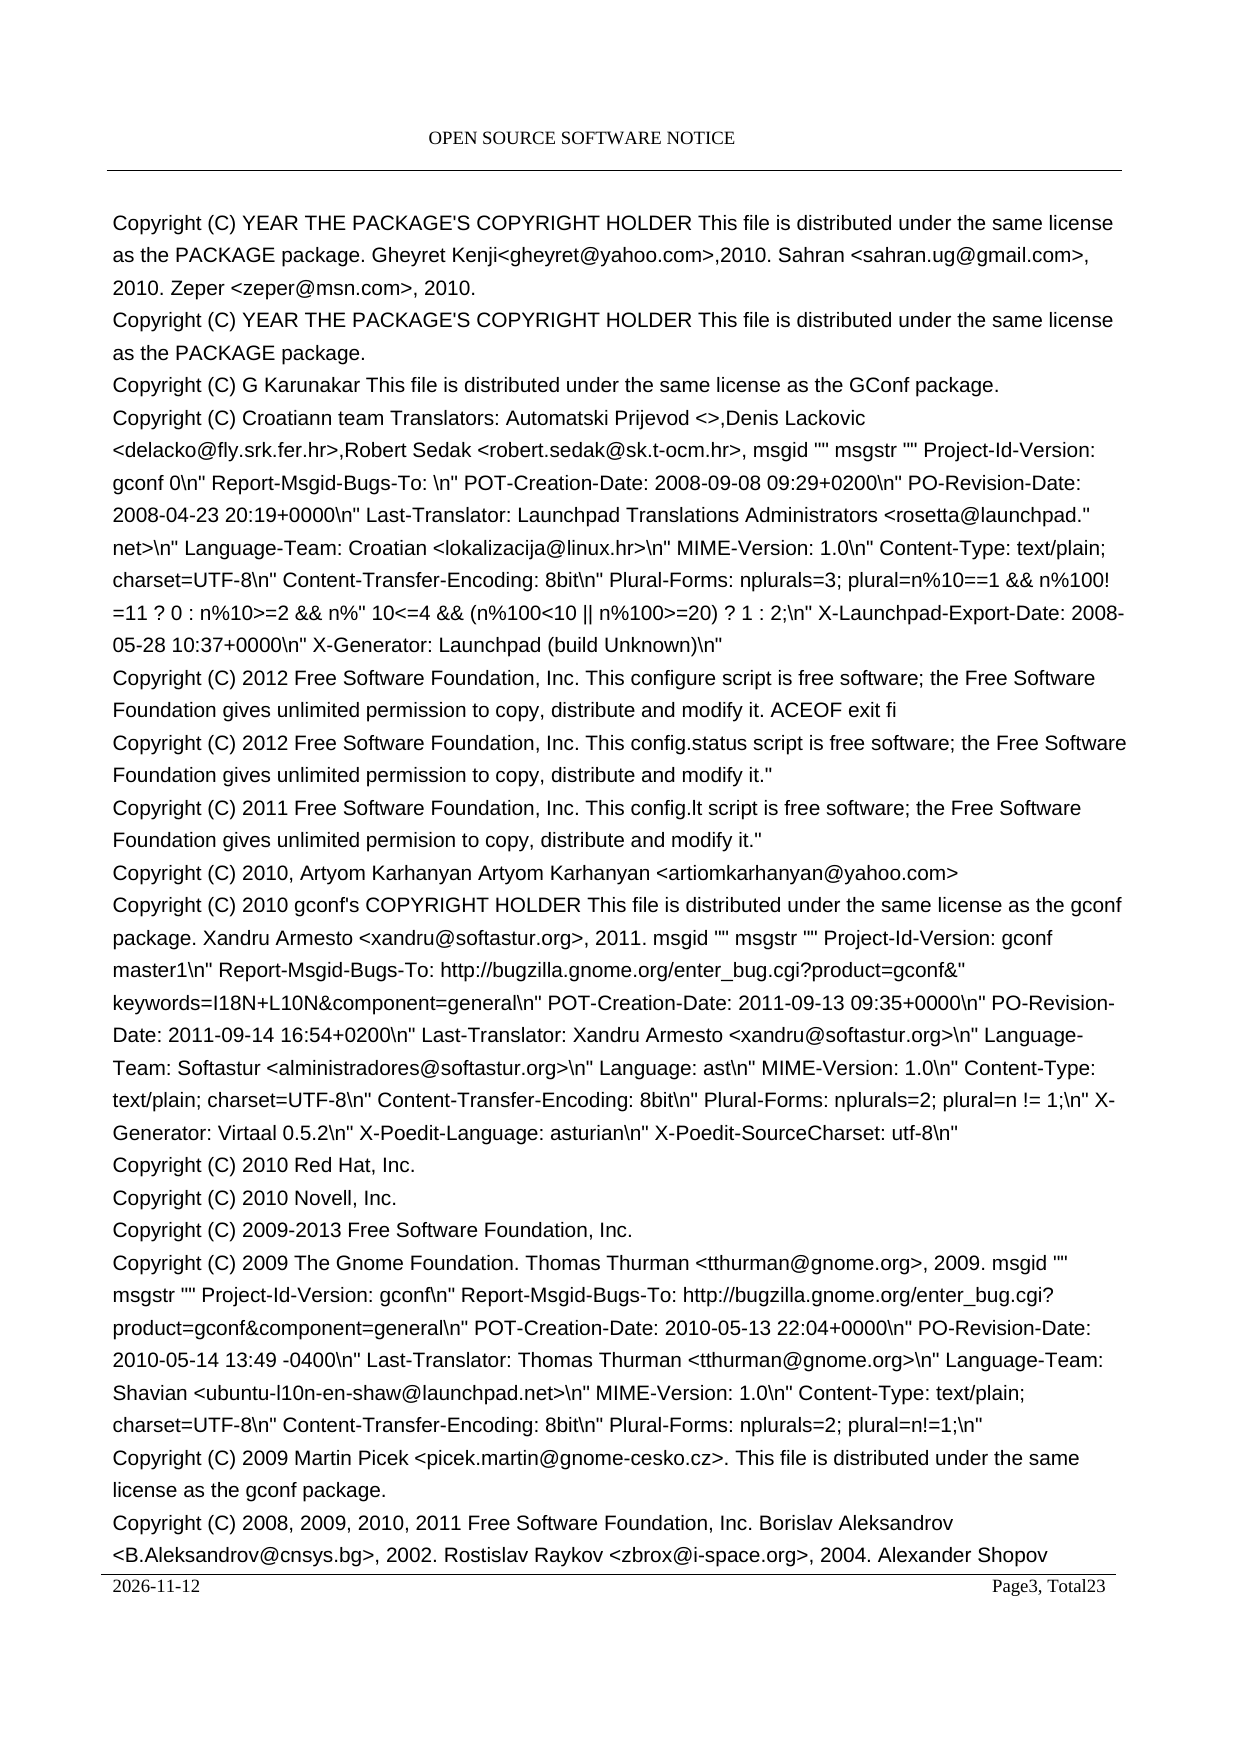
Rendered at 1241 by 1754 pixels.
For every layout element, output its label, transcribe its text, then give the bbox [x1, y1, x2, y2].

text Copyright (C) 2010 gconf's COPYRIGHT HOLDER This file is distributed under the same license as the gconf package. Xandru Armesto <xandru@softastur.org>, 2011. msgid "" msgstr "" Project-Id-Version: gconf master1\n" Report-Msgid-Bugs-To: http://bugzilla.gnome.org/enter_bug.cgi?product=gconf&" keywords=I18N+L10N&component=general\n" POT-Creation-Date: 2011-09-13 09:35+0000\n" PO-Revision-Date: 2011-09-14 16:54+0200\n" Last-Translator: Xandru Armesto <xandru@softastur.org>\n" Language-Team: Softastur <alministradores@softastur.org>\n" Language: ast\n" MIME-Version: 1.0\n" Content-Type: text/plain; charset=UTF-8\n" Content-Transfer-Encoding: 8bit\n" Plural-Forms: nplurals=2; plural=n != 1;\n" X-Generator: Virtaal 0.5.2\n" X-Poedit-Language: asturian\n" X-Poedit-SourceCharset: utf-8\n" [112, 889, 1128, 1149]
text Copyright (C) 2009 The Gnome Foundation. Thomas Thurman <tthurman@gnome.org>, 2009. msgid "" msgstr "" Project-Id-Version: gconf\n" Report-Msgid-Bugs-To: http://bugzilla.gnome.org/enter_bug.cgi?product=gconf&component=general\n" POT-Creation-Date: 2010-05-13 22:04+0000\n" PO-Revision-Date: 2010-05-14 13:49 -0400\n" Last-Translator: Thomas Thurman <tthurman@gnome.org>\n" Language-Team: Shavian <ubuntu-l10n-en-shaw@launchpad.net>\n" MIME-Version: 1.0\n" Content-Type: text/plain; charset=UTF-8\n" Content-Transfer-Encoding: 8bit\n" Plural-Forms: nplurals=2; plural=n!=1;\n" [112, 1246, 1128, 1441]
text Copyright (C) 2010, Artyom Karhanyan Artyom Karhanyan <artiomkarhanyan@yahoo.com> [112, 856, 1128, 889]
text Copyright (C) 2012 Free Software Foundation, Inc. This config.status script is free software; the Free Software Foundation gives unlimited permission to copy, distribute and modify it." [112, 726, 1128, 791]
text Copyright (C) 2011 Free Software Foundation, Inc. This config.lt script is free software; the Free Software Foundation gives unlimited permision to copy, distribute and modify it." [112, 791, 1128, 856]
text Copyright (C) 2009 Martin Picek <picek.martin@gnome-cesko.cz>. This file is distributed under the same license as the gconf package. [112, 1441, 1128, 1506]
text Copyright (C) YEAR THE PACKAGE'S COPYRIGHT HOLDER This file is distributed under the same license as the PACKAGE package. [112, 304, 1128, 369]
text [112, 1506, 1128, 1571]
text Copyright (C) 2009-2013 Free Software Foundation, Inc. [112, 1214, 1128, 1246]
text Copyright (C) 2010 Novell, Inc. [112, 1181, 1128, 1214]
text Copyright (C) YEAR THE PACKAGE'S COPYRIGHT HOLDER This file is distributed under the same license as the PACKAGE package. Gheyret Kenji<gheyret@yahoo.com>,2010. Sahran <sahran.ug@gmail.com>, 2010. Zeper <zeper@msn.com>, 2010. [112, 206, 1128, 304]
text Copyright (C) Croatiann team Translators: Automatski Prijevod <>,Denis Lackovic <delacko@fly.srk.fer.hr>,Robert Sedak <robert.sedak@sk.t-ocm.hr>, msgid "" msgstr "" Project-Id-Version: gconf 0\n" Report-Msgid-Bugs-To: \n" POT-Creation-Date: 2008-09-08 09:29+0200\n" PO-Revision-Date: 2008-04-23 20:19+0000\n" Last-Translator: Launchpad Translations Administrators <rosetta@launchpad." net>\n" Language-Team: Croatian <lokalizacija@linux.hr>\n" MIME-Version: 1.0\n" Content-Type: text/plain; charset=UTF-8\n" Content-Transfer-Encoding: 8bit\n" Plural-Forms: nplurals=3; plural=n%10==1 && n%100!=11 ? 0 : n%10>=2 && n%" 10<=4 && (n%100<10 || n%100>=20) ? 1 : 2;\n" X-Launchpad-Export-Date: 2008-05-28 10:37+0000\n" X-Generator: Launchpad (build Unknown)\n" [112, 401, 1128, 661]
text Copyright (C) G Karunakar This file is distributed under the same license as the GConf package. [112, 369, 1128, 401]
text Copyright (C) 2012 Free Software Foundation, Inc. This configure script is free software; the Free Software Foundation gives unlimited permission to copy, distribute and modify it. ACEOF exit fi [112, 661, 1128, 726]
text Copyright (C) 2010 Red Hat, Inc. [112, 1149, 1128, 1181]
